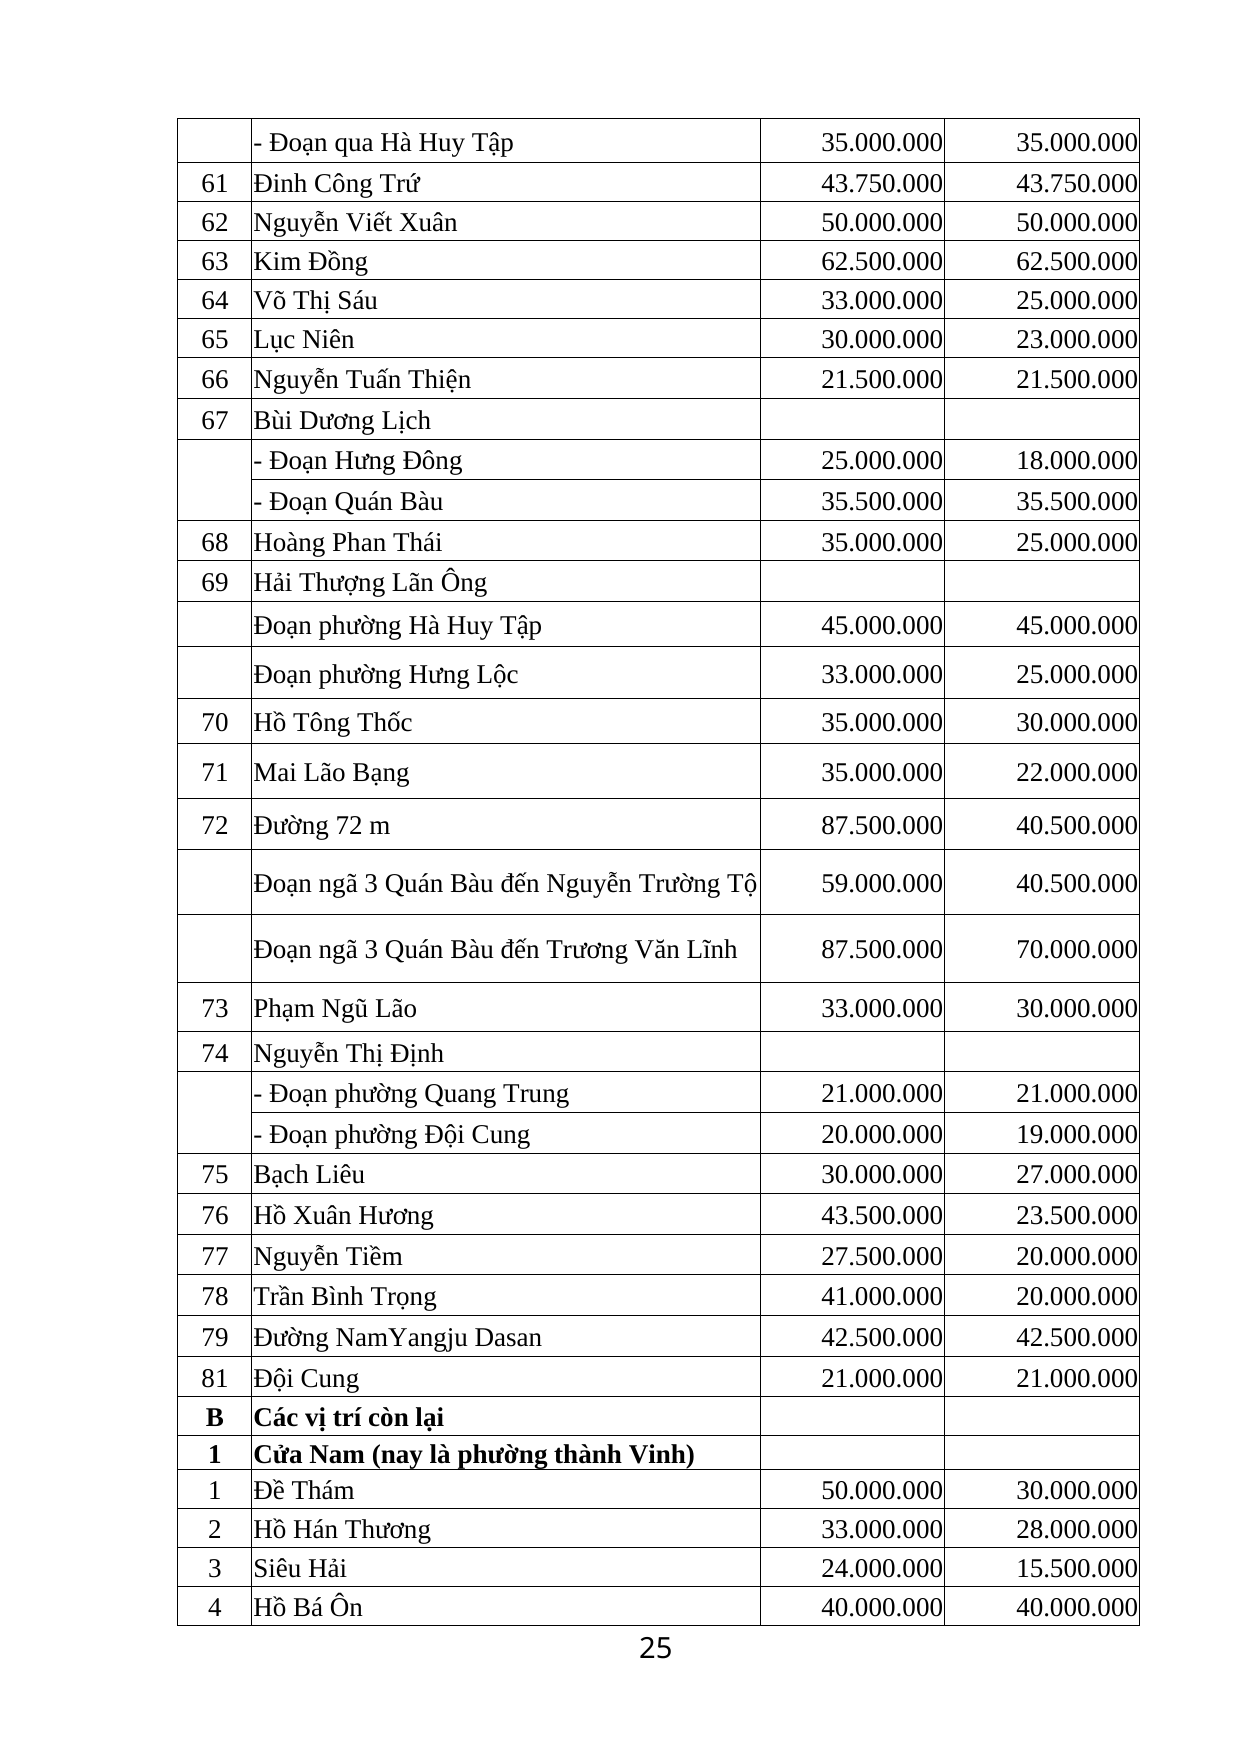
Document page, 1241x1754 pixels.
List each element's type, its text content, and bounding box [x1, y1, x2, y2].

table_cell - Đoạn Quán Bàu [252, 480, 760, 520]
table_cell [761, 1436, 944, 1469]
table_cell [945, 1436, 1139, 1469]
table_cell 81 [178, 1357, 251, 1396]
table_cell 75 [178, 1154, 251, 1193]
table_cell Bùi Dương Lịch [252, 399, 760, 438]
table_cell [178, 647, 251, 698]
table_cell 35.000.000 [761, 521, 944, 560]
table_cell 78 [178, 1275, 251, 1315]
table_cell Hồ Hán Thương [252, 1509, 760, 1547]
table_cell Mai Lão Bạng [252, 744, 760, 798]
table_cell Hồ Bá Ôn [252, 1587, 760, 1625]
table_cell 21.500.000 [945, 358, 1139, 398]
table_cell 77 [178, 1235, 251, 1274]
table_cell 65 [178, 319, 251, 357]
table_cell Cửa Nam (nay là phường thành Vinh) [252, 1436, 760, 1469]
table_cell 21.500.000 [761, 358, 944, 398]
table_cell 66 [178, 358, 251, 398]
table_cell 72 [178, 799, 251, 849]
table_cell 87.500.000 [761, 799, 944, 849]
table_cell 41.000.000 [761, 1275, 944, 1315]
table_cell 33.000.000 [761, 983, 944, 1031]
table_cell 23.000.000 [945, 319, 1139, 357]
table_cell 25.000.000 [761, 440, 944, 479]
table_cell [945, 561, 1139, 601]
table_cell 18.000.000 [945, 440, 1139, 479]
table_cell 23.500.000 [945, 1194, 1139, 1234]
table_cell 79 [178, 1316, 251, 1356]
table_cell Kim Đồng [252, 241, 760, 279]
table_cell 43.750.000 [761, 163, 944, 201]
table_cell [178, 602, 251, 646]
table_cell [761, 1032, 944, 1071]
table_cell 3 [178, 1548, 251, 1586]
table_cell Các vị trí còn lại [252, 1397, 760, 1435]
table_cell 20.000.000 [945, 1235, 1139, 1274]
table_cell 33.000.000 [761, 1509, 944, 1547]
table_cell Nguyễn Thị Định [252, 1032, 760, 1071]
table_cell 21.000.000 [945, 1072, 1139, 1112]
table_cell [945, 399, 1139, 438]
table_cell - Đoạn qua Hà Huy Tập [252, 119, 760, 162]
table_cell Đoạn phường Hưng Lộc [252, 647, 760, 698]
table_cell 21.000.000 [945, 1357, 1139, 1396]
table_cell [178, 440, 251, 520]
table_cell 42.500.000 [761, 1316, 944, 1356]
table_cell - Đoạn phường Đội Cung [252, 1113, 760, 1152]
table_cell 21.000.000 [761, 1072, 944, 1112]
table_cell 35.000.000 [761, 744, 944, 798]
table_cell Đoạn ngã 3 Quán Bàu đến Nguyễn Trường Tộ [252, 850, 760, 913]
table_cell 24.000.000 [761, 1548, 944, 1586]
table_cell 1 [178, 1436, 251, 1469]
table_cell Trần Bình Trọng [252, 1275, 760, 1315]
table_cell [178, 915, 251, 982]
table_cell Hồ Tông Thốc [252, 699, 760, 743]
table_cell 50.000.000 [761, 202, 944, 240]
table_cell 25.000.000 [945, 647, 1139, 698]
table_cell [761, 561, 944, 601]
table_cell 63 [178, 241, 251, 279]
table_cell 22.000.000 [945, 744, 1139, 798]
table_cell 67 [178, 399, 251, 438]
table_cell [945, 1397, 1139, 1435]
table_cell 4 [178, 1587, 251, 1625]
table_cell Đoạn ngã 3 Quán Bàu đến Trương Văn Lĩnh [252, 915, 760, 982]
table_cell 69 [178, 561, 251, 601]
table_cell 30.000.000 [761, 319, 944, 357]
table_cell Lục Niên [252, 319, 760, 357]
table_cell 40.500.000 [945, 799, 1139, 849]
table_cell 1 [178, 1470, 251, 1508]
table_cell Đường 72 m [252, 799, 760, 849]
table_cell 20.000.000 [761, 1113, 944, 1152]
table_cell 62 [178, 202, 251, 240]
table_cell 43.750.000 [945, 163, 1139, 201]
table_cell Nguyễn Tiềm [252, 1235, 760, 1274]
table_cell 61 [178, 163, 251, 201]
table_cell 33.000.000 [761, 647, 944, 698]
table_cell 30.000.000 [945, 1470, 1139, 1508]
table_cell Nguyễn Viết Xuân [252, 202, 760, 240]
table_cell [761, 1397, 944, 1435]
table_cell 71 [178, 744, 251, 798]
table_cell 35.000.000 [761, 119, 944, 162]
table_cell 87.500.000 [761, 915, 944, 982]
table_cell 35.500.000 [761, 480, 944, 520]
table_cell Đinh Công Trứ [252, 163, 760, 201]
table_cell - Đoạn phường Quang Trung [252, 1072, 760, 1112]
table_cell 35.000.000 [945, 119, 1139, 162]
table_cell 19.000.000 [945, 1113, 1139, 1152]
table_cell 27.500.000 [761, 1235, 944, 1274]
table_cell 21.000.000 [761, 1357, 944, 1396]
table_cell Đoạn phường Hà Huy Tập [252, 602, 760, 646]
table_cell 30.000.000 [945, 699, 1139, 743]
table_cell 70 [178, 699, 251, 743]
table_cell Phạm Ngũ Lão [252, 983, 760, 1031]
table_cell 42.500.000 [945, 1316, 1139, 1356]
table_cell 2 [178, 1509, 251, 1547]
table_cell Võ Thị Sáu [252, 280, 760, 318]
table_cell 76 [178, 1194, 251, 1234]
table_cell 25.000.000 [945, 521, 1139, 560]
table_cell 74 [178, 1032, 251, 1071]
table_cell B [178, 1397, 251, 1435]
table_cell [945, 1032, 1139, 1071]
table_cell Hải Thượng Lãn Ông [252, 561, 760, 601]
table_cell [178, 850, 251, 913]
table_cell Đường NamYangju Dasan [252, 1316, 760, 1356]
table_cell - Đoạn Hưng Đông [252, 440, 760, 479]
table_cell [178, 119, 251, 162]
table_cell 40.000.000 [761, 1587, 944, 1625]
table_cell 64 [178, 280, 251, 318]
table_cell 28.000.000 [945, 1509, 1139, 1547]
table_cell 62.500.000 [945, 241, 1139, 279]
table_cell Hoàng Phan Thái [252, 521, 760, 560]
table_cell [761, 399, 944, 438]
table_cell 68 [178, 521, 251, 560]
table_cell [178, 1072, 251, 1152]
table_cell 45.000.000 [761, 602, 944, 646]
table_cell 30.000.000 [761, 1154, 944, 1193]
table_cell Đề Thám [252, 1470, 760, 1508]
table_cell 33.000.000 [761, 280, 944, 318]
table_cell 40.500.000 [945, 850, 1139, 913]
table_cell 30.000.000 [945, 983, 1139, 1031]
table_cell 20.000.000 [945, 1275, 1139, 1315]
table_cell 43.500.000 [761, 1194, 944, 1234]
table_cell 73 [178, 983, 251, 1031]
table_cell 50.000.000 [945, 202, 1139, 240]
table_cell 45.000.000 [945, 602, 1139, 646]
table_cell Hồ Xuân Hương [252, 1194, 760, 1234]
table_cell Đội Cung [252, 1357, 760, 1396]
table_cell 15.500.000 [945, 1548, 1139, 1586]
table_cell 27.000.000 [945, 1154, 1139, 1193]
table_cell 59.000.000 [761, 850, 944, 913]
table_cell Bạch Liêu [252, 1154, 760, 1193]
table_cell 25.000.000 [945, 280, 1139, 318]
table_cell 62.500.000 [761, 241, 944, 279]
table_cell 50.000.000 [761, 1470, 944, 1508]
table_cell 70.000.000 [945, 915, 1139, 982]
table_cell Siêu Hải [252, 1548, 760, 1586]
table_cell 40.000.000 [945, 1587, 1139, 1625]
table_cell 35.500.000 [945, 480, 1139, 520]
table_cell Nguyễn Tuấn Thiện [252, 358, 760, 398]
table_cell 35.000.000 [761, 699, 944, 743]
